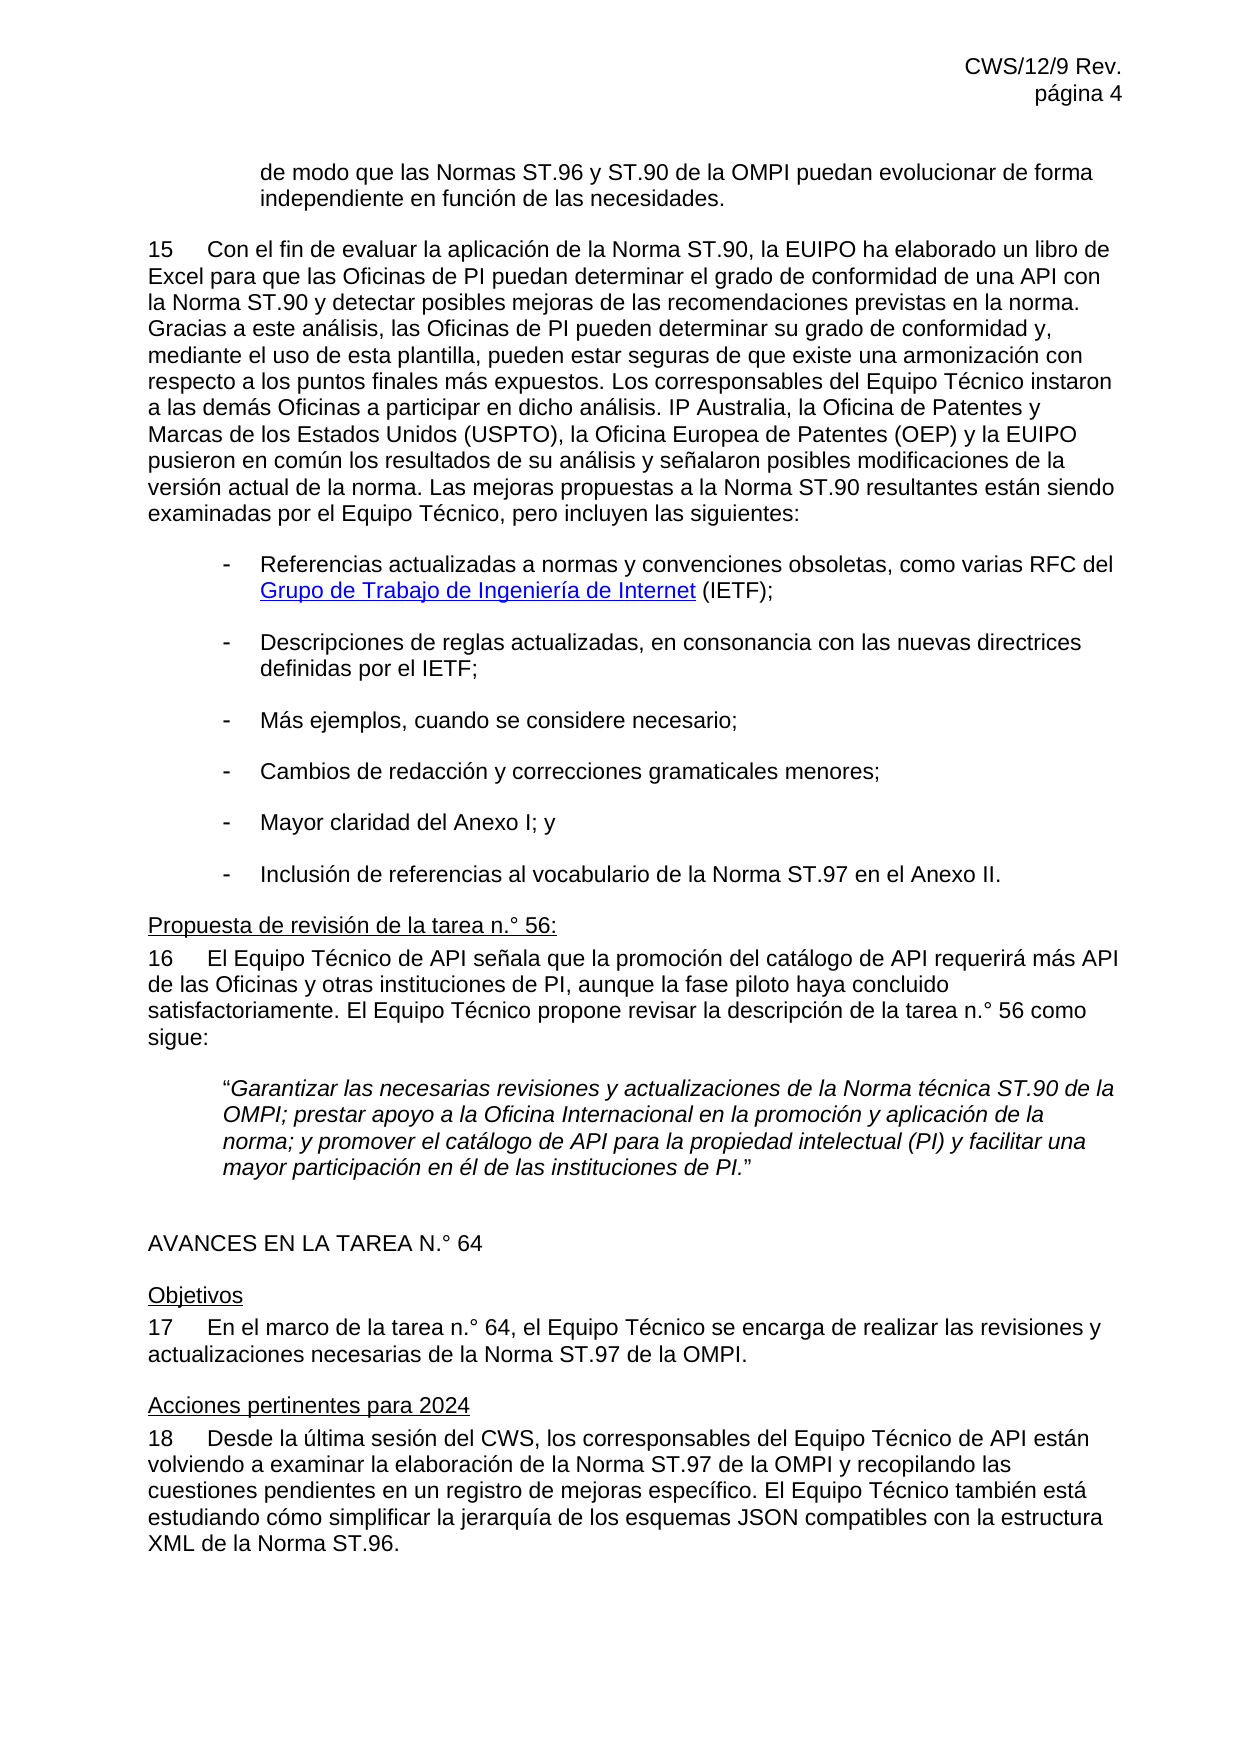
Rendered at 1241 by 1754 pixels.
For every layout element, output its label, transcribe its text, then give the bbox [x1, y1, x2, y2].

list Mayor claridad del Anexo I; y [223, 809, 1122, 836]
list Inclusión de referencias al vocabulario de la Norma ST.97 en el Anexo II. [223, 861, 1122, 887]
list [223, 158, 1122, 211]
subtitle Propuesta de revisión de la tarea n.° 56: [148, 912, 1122, 938]
list Cambios de redacción y correcciones gramaticales menores; [223, 758, 1122, 784]
subtitle Avances en la tarea n.° 64 [148, 1230, 1122, 1257]
list Descripciones de reglas actualizadas, en consonancia con las nuevas directrices definidas por el IETF; [223, 629, 1122, 682]
list Referencias actualizadas a normas y convenciones obsoletas, como varias RFC del Grupo de Trabajo de Ingeniería de Internet (IETF); [223, 551, 1122, 604]
list “Garantizar las necesarias revisiones y actualizaciones de la Norma técnica ST.90 de la OMPI; prestar apoyo a la Oficina Internacional en la promoción y aplicación de la norma; y promover el catálogo de API para la propiedad intelectual (PI) y facilitar una mayor participación en él de las instituciones de PI.” [223, 1075, 1122, 1180]
list Más ejemplos, cuando se considere necesario; [223, 707, 1122, 733]
text Con el fin de evaluar la aplicación de la Norma ST.90, la EUIPO ha elaborado un libro de Excel para que las Oficinas de PI puedan determinar el grado de conformidad de una API con la Norma ST.90 y detectar posibles mejoras de las recomendaciones previstas en la norma. Gracias a este análisis, las Oficinas de PI pueden determinar su grado de conformidad y, mediante el uso de esta plantilla, pueden estar seguras de que existe una armonización con respecto a los puntos finales más expuestos. Los corresponsables del Equipo Técnico instaron a las demás Oficinas a participar en dicho análisis. IP Australia, la Oficina de Patentes y Marcas de los Estados Unidos (USPTO), la Oficina Europea de Patentes (OEP) y la EUIPO pusieron en común los resultados de su análisis y señalaron posibles modificaciones de la versión actual de la norma. Las mejoras propuestas a la Norma ST.90 resultantes están siendo examinadas por el Equipo Técnico, pero incluyen las siguientes: [148, 236, 1122, 526]
list El Equipo Técnico de API señala que la promoción del catálogo de API requerirá más API de las Oficinas y otras instituciones de PI, aunque la fase piloto haya concluido satisfactoriamente. El Equipo Técnico propone revisar la descripción de la tarea n.° 56 como sigue: [148, 944, 1122, 1050]
subtitle Objetivos [148, 1282, 1122, 1308]
text Desde la última sesión del CWS, los corresponsables del Equipo Técnico de API están volviendo a examinar la elaboración de la Norma ST.97 de la OMPI y recopilando las cuestiones pendientes en un registro de mejoras específico. El Equipo Técnico también está estudiando cómo simplificar la jerarquía de los esquemas JSON compatibles con la estructura XML de la Norma ST.96. [148, 1425, 1122, 1556]
subtitle Acciones pertinentes para 2024 [148, 1392, 1122, 1418]
list En el marco de la tarea n.° 64, el Equipo Técnico se encarga de realizar las revisiones y actualizaciones necesarias de la Norma ST.97 de la OMPI. [148, 1314, 1122, 1367]
